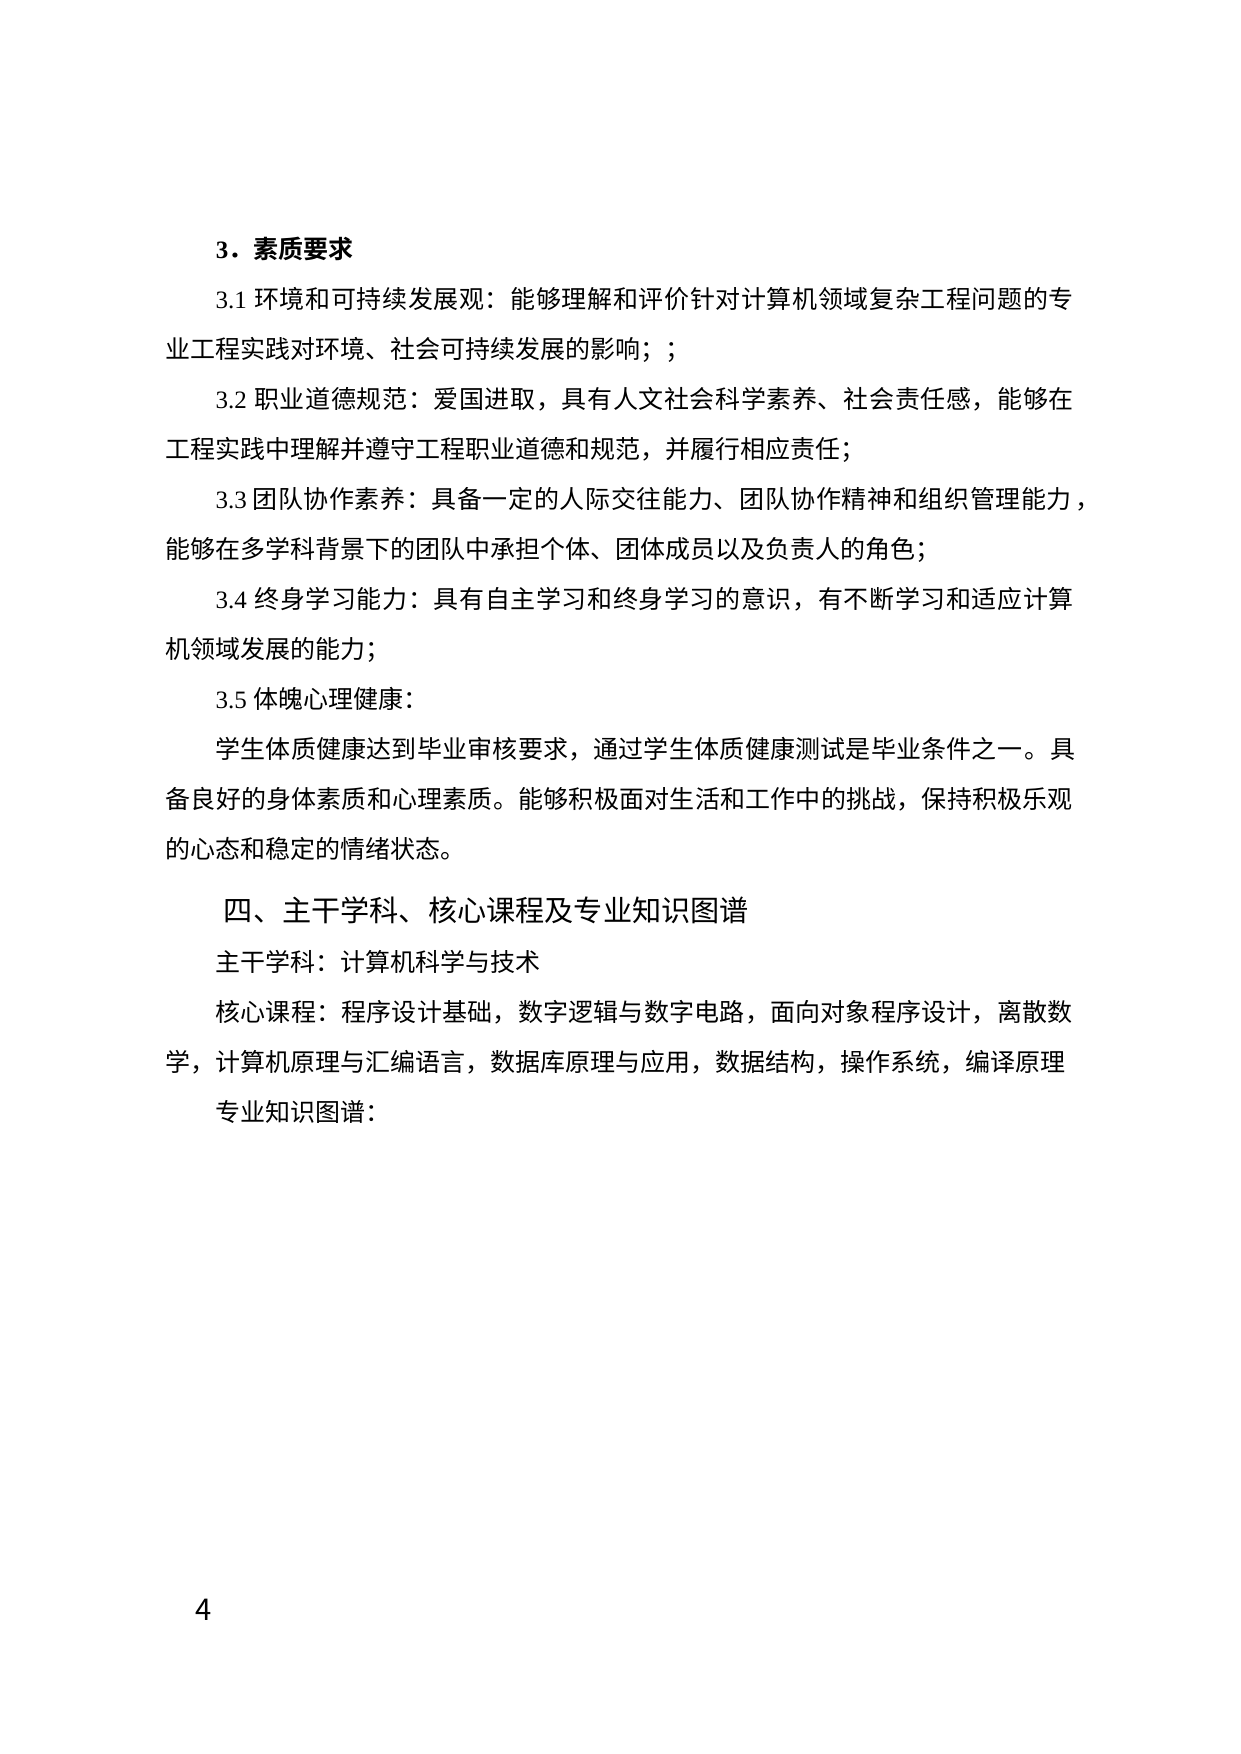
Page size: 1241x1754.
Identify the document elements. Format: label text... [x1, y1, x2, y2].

text 核心课程：程序设计基础，数字逻辑与数字电路，面向对象程序设计，离散数学，计算机原理与汇编语言，数据库原理与应用，数据结构，操作系统，编译原理 [165, 981, 1075, 1081]
text 3.3团队协作素养：具备一定的人际交往能力、团队协作精神和组织管理能力，能够在多学科背景下的团队中承担个体、团体成员以及负责人的角色； [165, 468, 1075, 568]
text 3.1 环境和可持续发展观：能够理解和评价针对计算机领域复杂工程问题的专业工程实践对环境、社会可持续发展的影响；； [165, 268, 1075, 368]
text 3．素质要求 [165, 218, 1075, 268]
text 主干学科：计算机科学与技术 [165, 931, 1075, 981]
text 学生体质健康达到毕业审核要求，通过学生体质健康测试是毕业条件之一。具备良好的身体素质和心理素质。能够积极面对生活和工作中的挑战，保持积极乐观的心态和稳定的情绪状态。 [165, 718, 1075, 868]
text 3.2 职业道德规范：爱国进取，具有人文社会科学素养、社会责任感，能够在工程实践中理解并遵守工程职业道德和规范，并履行相应责任； [165, 368, 1075, 468]
text 专业知识图谱： [165, 1081, 1075, 1131]
text 3.4 终身学习能力：具有自主学习和终身学习的意识，有不断学习和适应计算机领域发展的能力； [165, 568, 1075, 668]
text 3.5 体魄心理健康： [165, 668, 1075, 718]
text 四、主干学科、核心课程及专业知识图谱 [165, 881, 1075, 931]
